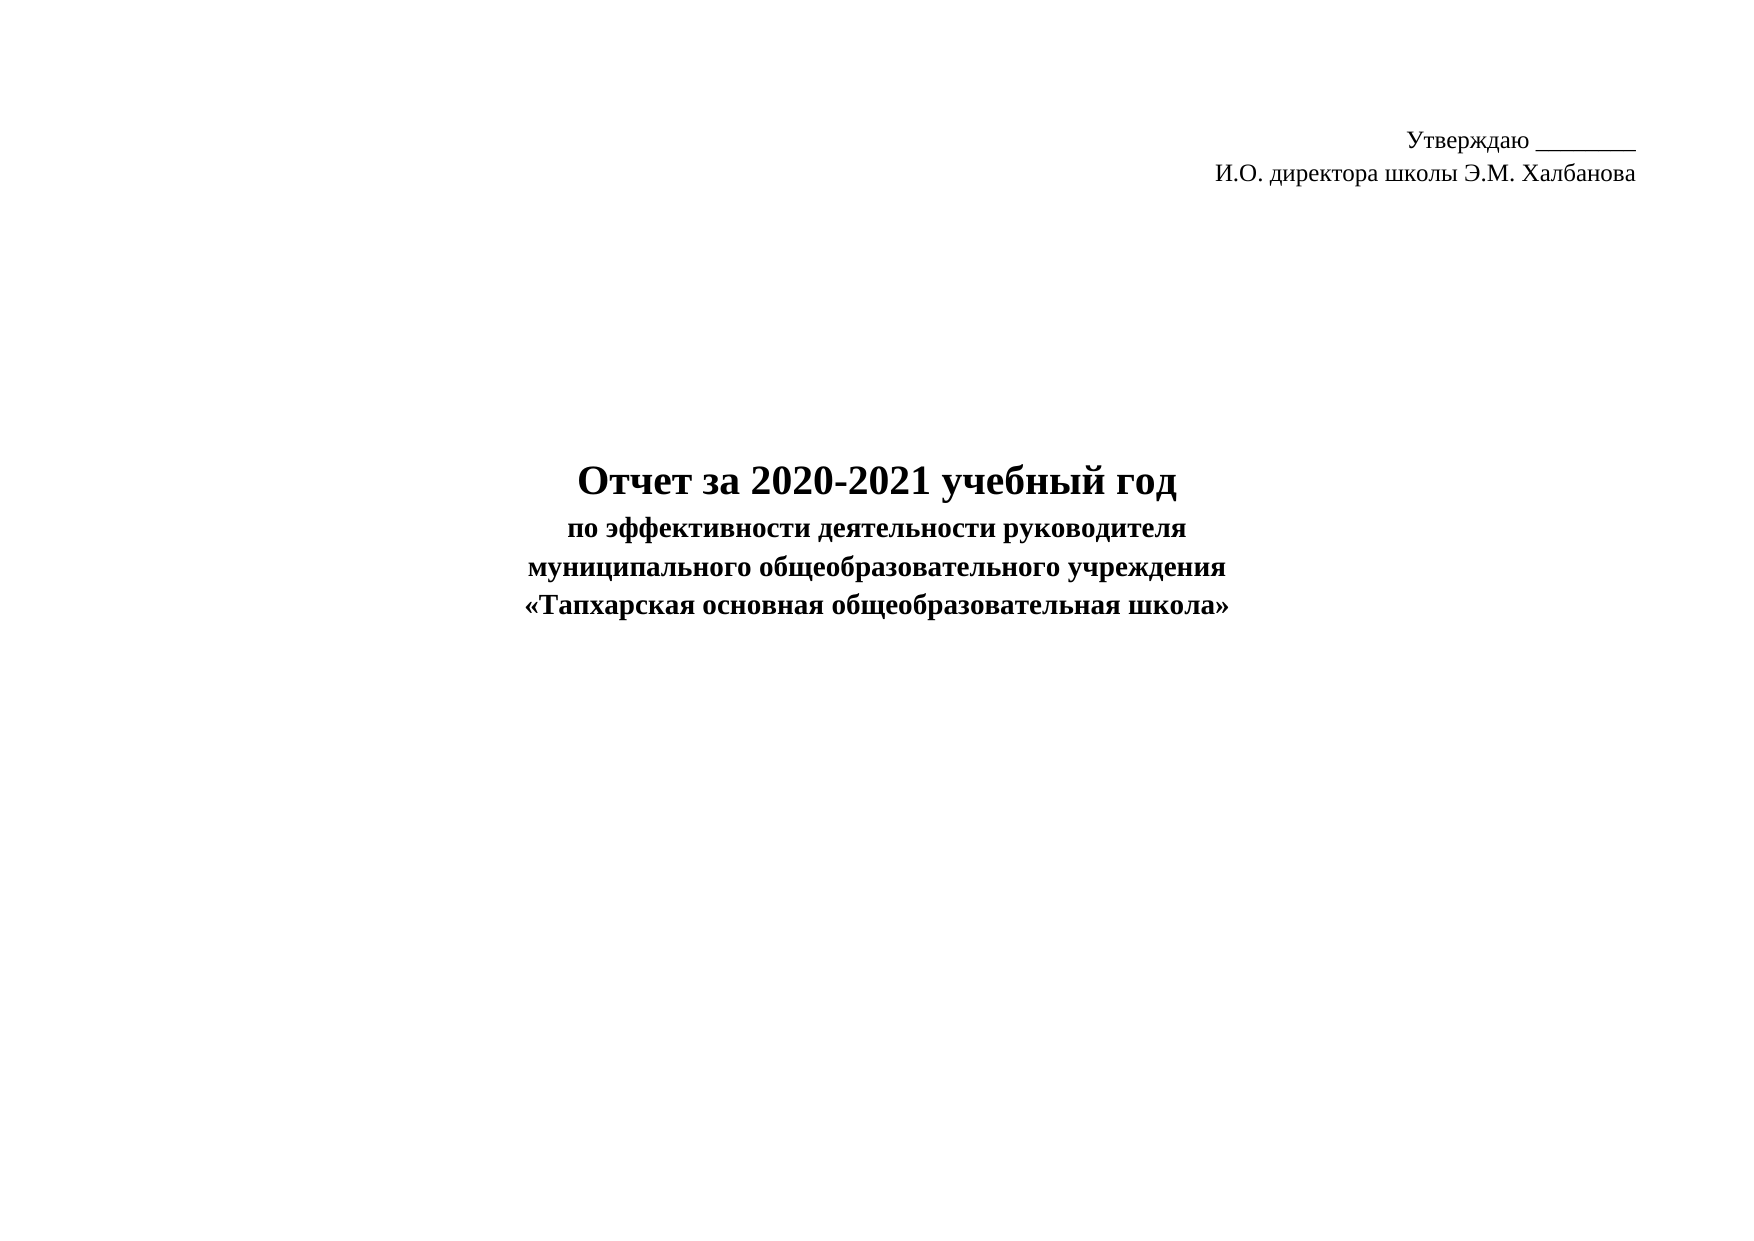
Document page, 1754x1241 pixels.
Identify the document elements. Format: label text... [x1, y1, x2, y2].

text по эффективности деятельности руководителя [118, 510, 1636, 544]
text Утверждаю ________ [118, 125, 1636, 154]
text И.О. директора школы Э.М. Халбанова [118, 158, 1636, 187]
text «Тапхарская основная общеобразовательная школа» [118, 587, 1636, 621]
text муниципального общеобразовательного учреждения [118, 549, 1636, 582]
text Отчет за 2020-2021 учебный год [118, 455, 1636, 503]
